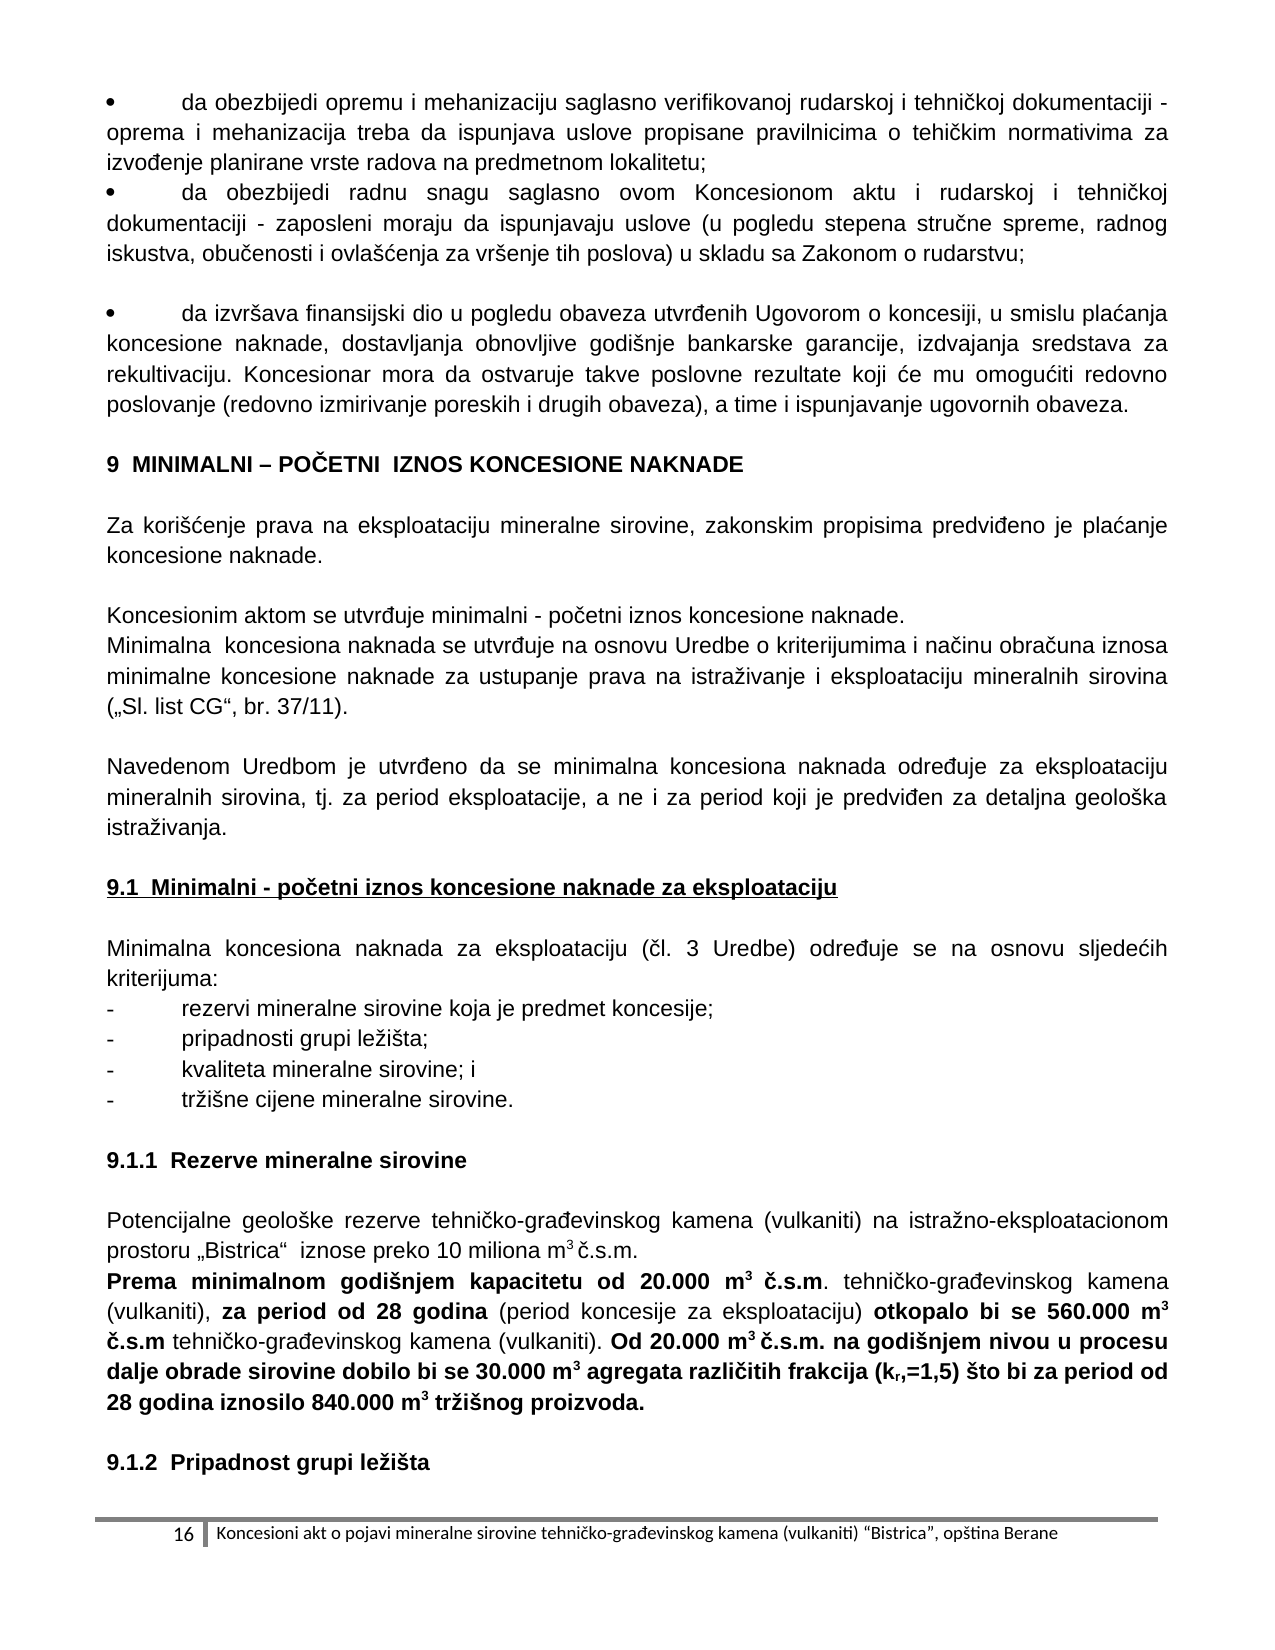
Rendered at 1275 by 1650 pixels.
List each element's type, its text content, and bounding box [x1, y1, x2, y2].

text Minimalna koncesiona naknada za eksploataciju (čl. 3 Uredbe) određuje se na osnovu sljedećih kriterijuma: [106, 934, 1169, 991]
list da obezbijedi opremu i mehanizaciju saglasno verifikovanoj rudarskoj i tehničkoj dokumentaciji - oprema i mehanizacija treba da ispunjava uslove propisane pravilnicima o tehičkim normativima za izvođenje planirane vrste radova na predmetnom lokalitetu; [106, 89, 1169, 175]
list tržišne cijene mineralne sirovine. [106, 1086, 1169, 1113]
list da izvršava finansijski dio u pogledu obaveza utvrđenih Ugovorom o koncesiji, u smislu plaćanja koncesione naknade, dostavljanja obnovljive godišnje bankarske garancije, izdvajanja sredstava za rekultivaciju. Koncesionar mora da ostvaruje takve poslovne rezultate koji će mu omogućiti redovno poslovanje (redovno izmirivanje poreskih i drugih obaveza), a time i ispunjavanje ugovornih obaveza. [106, 300, 1169, 417]
text Koncesionim aktom se utvrđuje minimalni - početni iznos koncesione naknade. [106, 602, 1169, 628]
text Minimalna koncesiona naknada se utvrđuje na osnovu Uredbe o kriterijumima i načinu obračuna iznosa minimalne koncesione naknade za ustupanje prava na istraživanje i eksploataciju mineralnih sirovina („Sl. list CG“, br. 37/11). [106, 632, 1169, 719]
list da obezbijedi radnu snagu saglasno ovom Koncesionom aktu i rudarskoj i tehničkoj dokumentaciji - zaposleni moraju da ispunjavaju uslove (u pogledu stepena stručne spreme, radnog iskustva, obučenosti i ovlašćenja za vršenje tih poslova) u skladu sa Zakonom o rudarstvu; [106, 179, 1169, 266]
list rezervi mineralne sirovine koja je predmet koncesije; [106, 995, 1169, 1021]
subtitle 9 MINIMALNI – POČETNI IZNOS KONCESIONE NAKNADE [106, 451, 1169, 477]
subtitle 9.1.2 Pripadnost grupi ležišta [106, 1449, 1169, 1475]
list pripadnosti grupi ležišta; [106, 1025, 1169, 1052]
subtitle 9.1 Minimalni - početni iznos koncesione naknade za eksploataciju [106, 874, 1169, 900]
text Prema minimalnom godišnjem kapacitetu od 20.000 m3 č.s.m. tehničko-građevinskog kamena (vulkaniti), za period od 28 godina (period koncesije za eksploataciju) otkopalo bi se 560.000 m3 č.s.m tehničko-građevinskog kamena (vulkaniti). Od 20.000 m3 č.s.m. na godišnjem nivou u procesu dalje obrade sirovine dobilo bi se 30.000 m3 agregata različitih frakcija (kr,=1,5) što bi za period od 28 godina iznosilo 840.000 m3 tržišnog proizvoda. [106, 1268, 1169, 1415]
text Za korišćenje prava na eksploataciju mineralne sirovine, zakonskim propisima predviđeno je plaćanje koncesione naknade. [106, 512, 1169, 568]
text Potencijalne geološke rezerve tehničko-građevinskog kamena (vulkaniti) na istražno-eksploatacionom prostoru „Bistrica“ iznose preko 10 miliona m3 č.s.m. [106, 1207, 1169, 1264]
list kvaliteta mineralne sirovine; i [106, 1056, 1169, 1082]
subtitle 9.1.1 Rezerve mineralne sirovine [106, 1147, 1169, 1173]
text Navedenom Uredbom je utvrđeno da se minimalna koncesiona naknada određuje za eksploataciju mineralnih sirovina, tj. za period eksploatacije, a ne i za period koji je predviđen za detaljna geološka istraživanja. [106, 753, 1169, 840]
